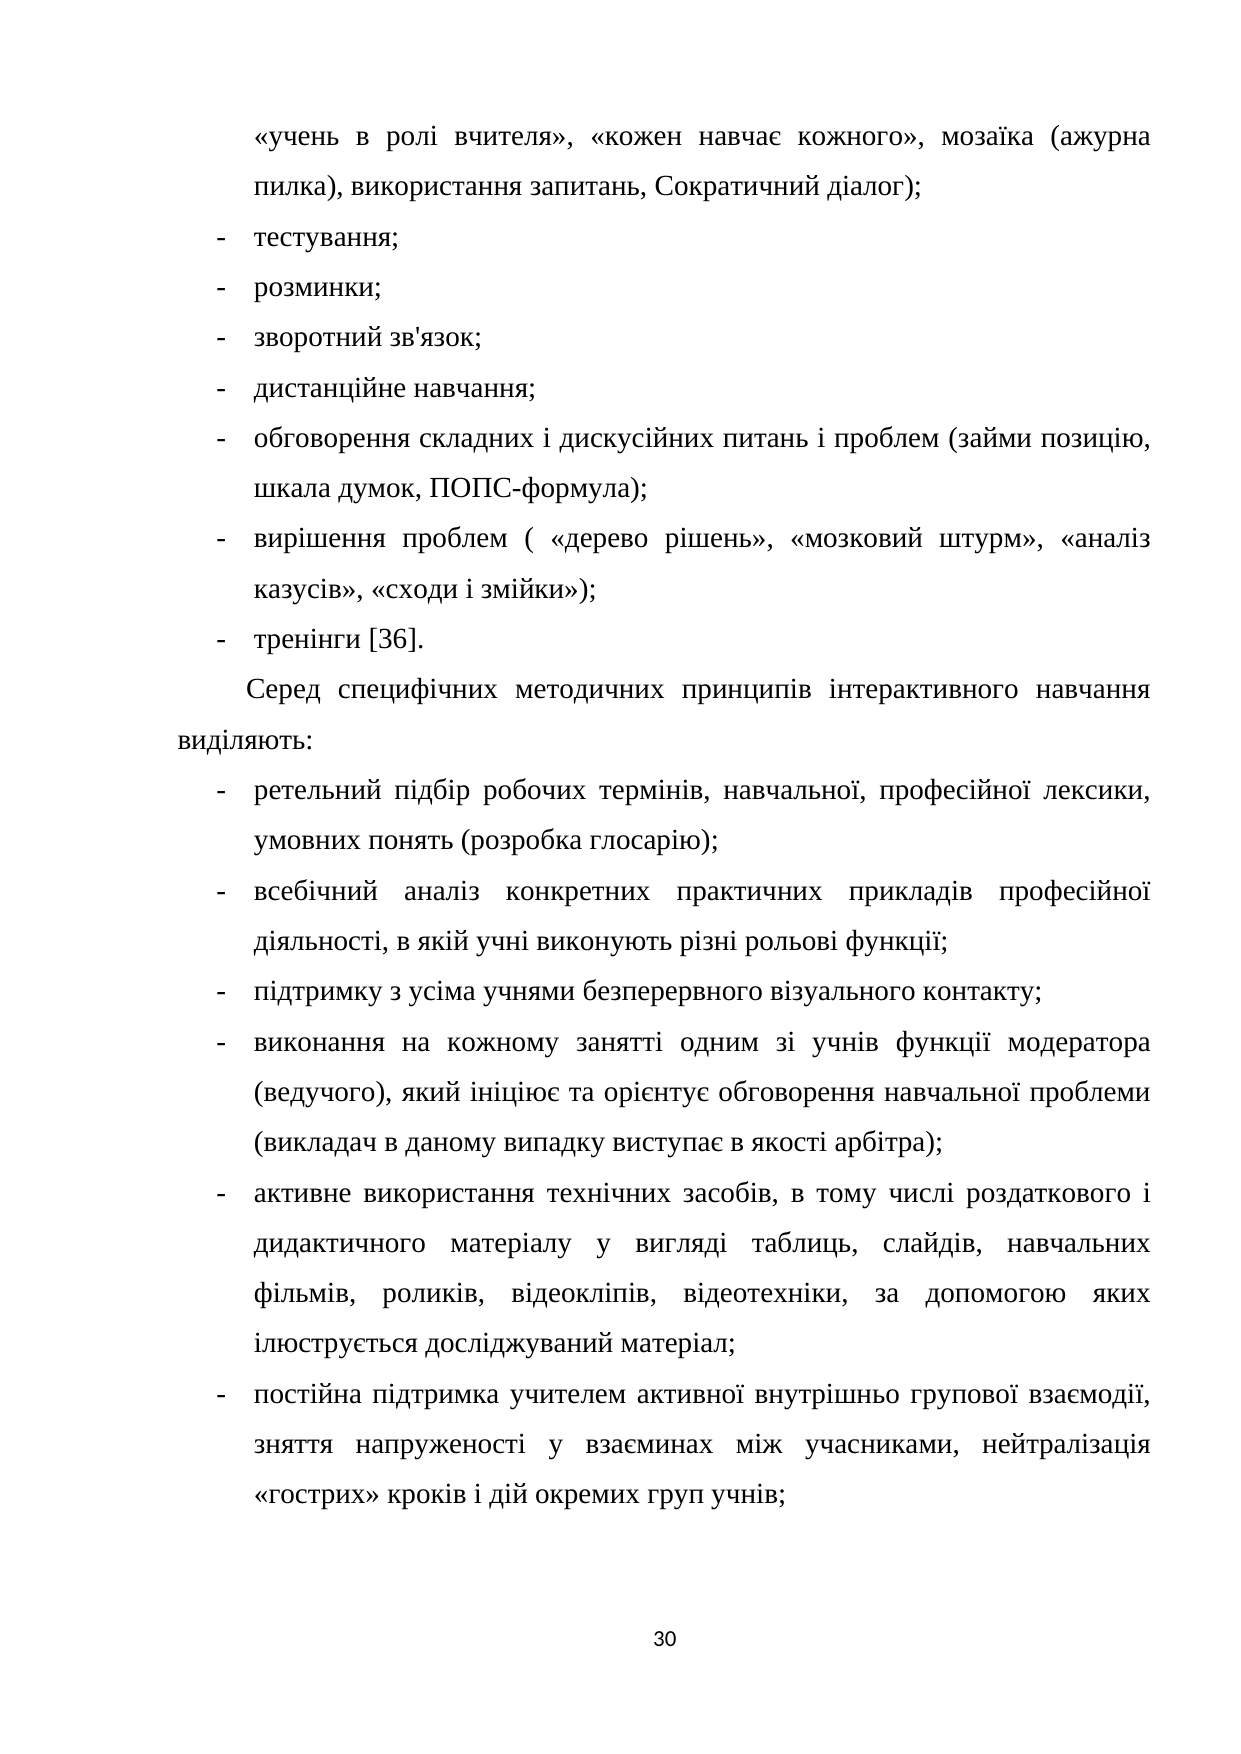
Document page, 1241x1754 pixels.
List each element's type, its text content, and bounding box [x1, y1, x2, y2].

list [216, 118, 1152, 202]
list тестування; [216, 219, 1152, 252]
text Серед специфічних методичних принципів інтерактивного навчання виділяють: [177, 672, 1152, 755]
list розминки; [216, 269, 1152, 303]
list ретельний підбір робочих термінів, навчальної, професійної лексики, умовних понять (розробка глосарію); [216, 772, 1152, 856]
list вирішення проблем ( «дерево рішень», «мозковий штурм», «аналіз казусів», «сходи і змійки»); [216, 521, 1152, 604]
list підтримку з усіма учнями безперервного візуального контакту; [216, 973, 1152, 1007]
list дистанційне навчання; [216, 370, 1152, 403]
list виконання на кожному занятті одним зі учнів функції модератора (ведучого), який ініціює та орієнтує обговорення навчальної проблеми (викладач в даному випадку виступає в якості арбітра); [216, 1024, 1152, 1158]
list тренінги [36]. [216, 621, 1152, 655]
list зворотний зв'язок; [216, 319, 1152, 353]
list обговорення складних і дискусійних питань і проблем (займи позицію, шкала думок, ПОПС-формула); [216, 420, 1152, 504]
list всебічний аналіз конкретних практичних прикладів професійної діяльності, в якій учні виконують різні рольові функції; [216, 873, 1152, 957]
list постійна підтримка учителем активної внутрішньо групової взаємодії, зняття напруженості у взаєминах між учасниками, нейтралізація «гострих» кроків і дій окремих груп учнів; [216, 1376, 1152, 1510]
list активне використання технічних засобів, в тому числі роздаткового і дидактичного матеріалу у вигляді таблиць, слайдів, навчальних фільмів, роликів, відеокліпів, відеотехніки, за допомогою яких ілюструється досліджуваний матеріал; [216, 1175, 1152, 1359]
